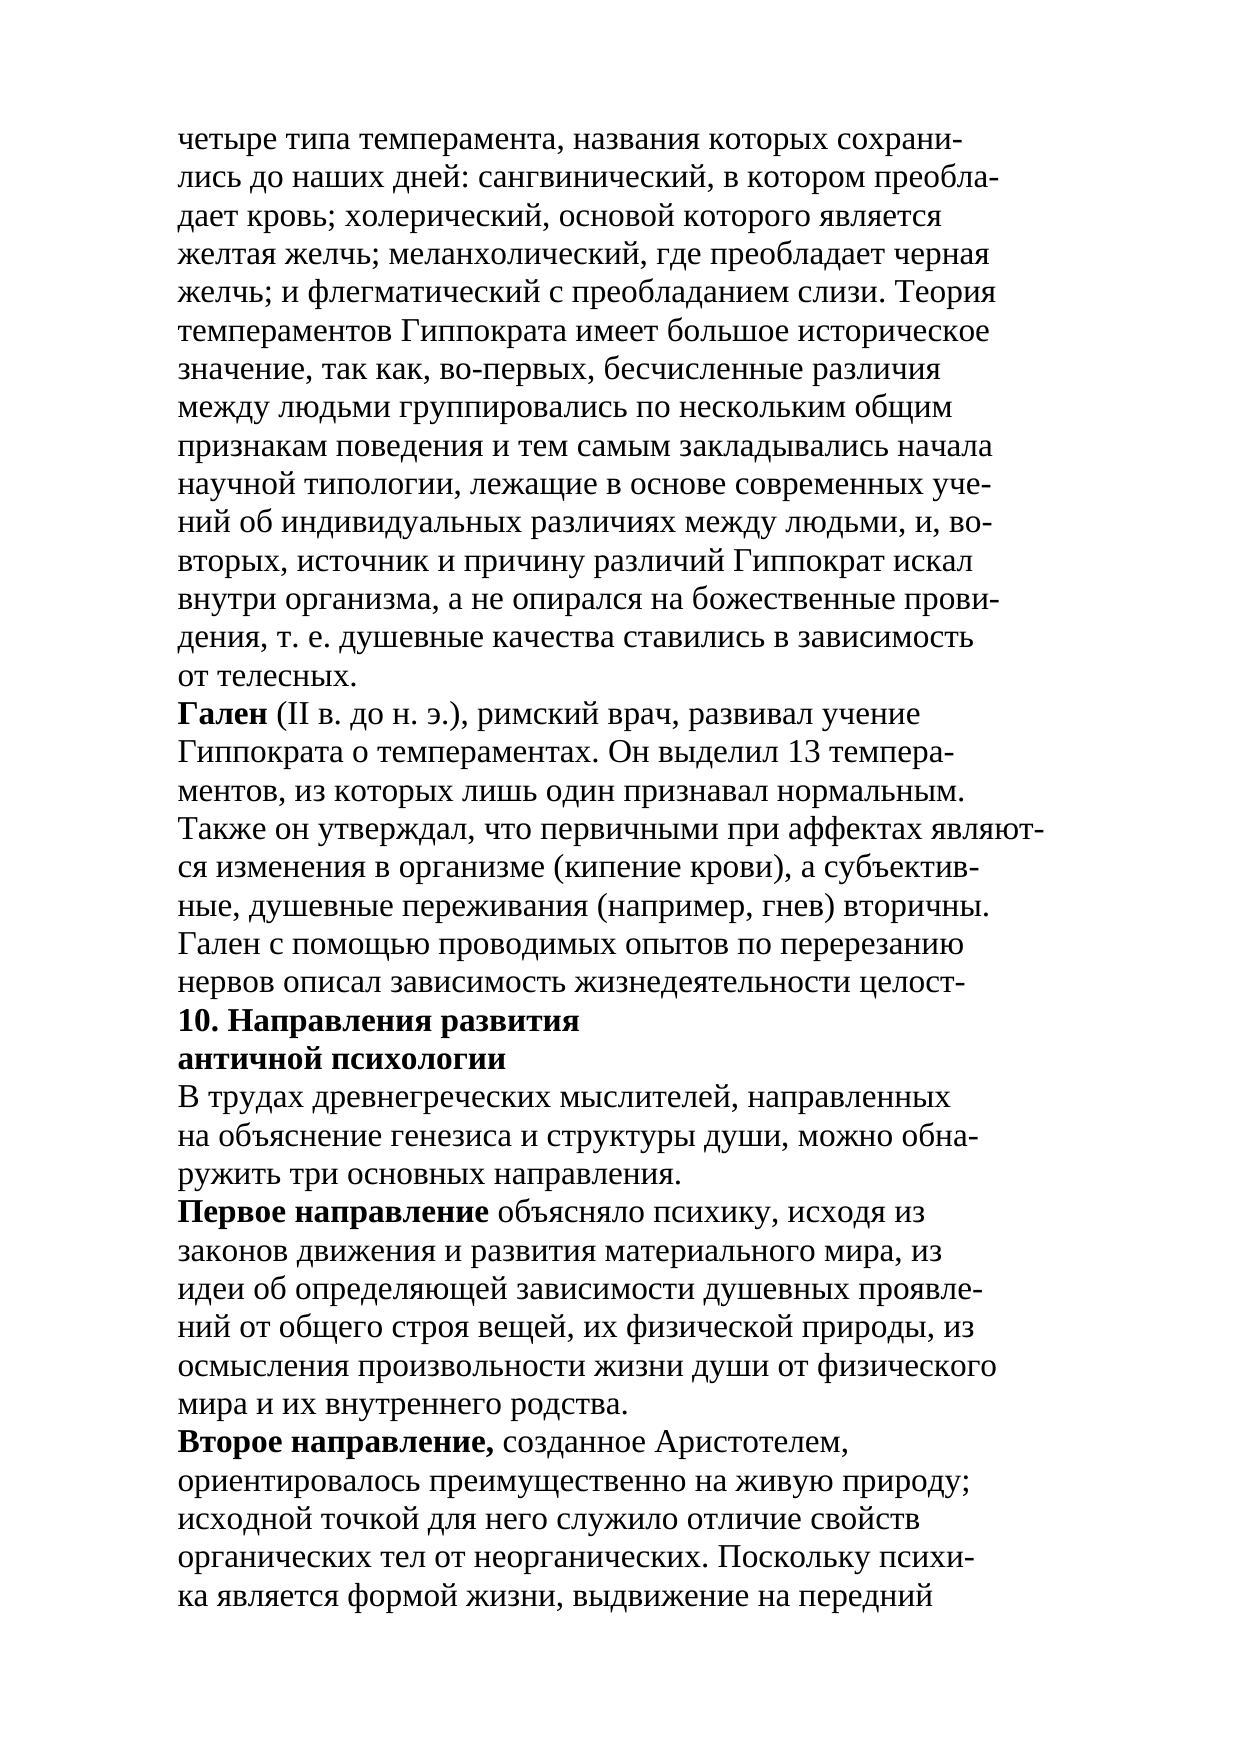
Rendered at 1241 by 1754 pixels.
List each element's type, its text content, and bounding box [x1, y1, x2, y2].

text Гален (II в. до н. э.), римский врач, развивал учение [177, 693, 1152, 731]
text Первое направление объясняло психику, исходя из [177, 1191, 1152, 1230]
text Также он утверждал, что первичными при аффектах являют- [177, 808, 1152, 846]
text лись до наших дней: сангвинический, в котором преобла- [177, 156, 1152, 195]
text дает кровь; холерический, основой которого является [177, 195, 1152, 233]
text ка является формой жизни, выдвижение на передний [177, 1575, 1152, 1613]
text желчь; и флегматический с преобладанием слизи. Теория [177, 271, 1152, 310]
text между людьми группировались по нескольким общим [177, 386, 1152, 425]
text внутри организма, а не опирался на божественные прови- [177, 578, 1152, 616]
text на объяснение генезиса и структуры души, можно обна- [177, 1115, 1152, 1153]
text признакам поведения и тем самым закладывались начала [177, 425, 1152, 463]
text ружить три основных направления. [177, 1153, 1152, 1191]
text вторых, источник и причину различий Гиппократ искал [177, 540, 1152, 578]
text нервов описал зависимость жизнедеятельности целост- [177, 961, 1152, 1000]
text 10. Направления развития [177, 1000, 1152, 1038]
text законов движения и развития материального мира, из [177, 1230, 1152, 1268]
text В трудах древнегреческих мыслителей, направленных [177, 1076, 1152, 1115]
text дения, т. е. душевные качества ставились в зависимость [177, 616, 1152, 655]
text мира и их внутреннего родства. [177, 1383, 1152, 1421]
text Второе направление, созданное Аристотелем, [177, 1421, 1152, 1460]
text ные, душевные переживания (например, гнев) вторичны. [177, 885, 1152, 923]
text научной типологии, лежащие в основе современных уче- [177, 463, 1152, 501]
text Гален с помощью проводимых опытов по перерезанию [177, 923, 1152, 961]
text идеи об определяющей зависимости душевных проявле- [177, 1268, 1152, 1306]
text ний от общего строя вещей, их физической природы, из [177, 1306, 1152, 1345]
text четыре типа темперамента, названия которых сохрани- [177, 118, 1152, 156]
text от телесных. [177, 655, 1152, 693]
text органических тел от неорганических. Поскольку психи- [177, 1536, 1152, 1575]
text желтая желчь; меланхолический, где преобладает черная [177, 233, 1152, 271]
text значение, так как, во-первых, бесчисленные различия [177, 348, 1152, 386]
text осмысления произвольности жизни души от физического [177, 1345, 1152, 1383]
text ментов, из которых лишь один признавал нормальным. [177, 770, 1152, 808]
text Гиппократа о темпераментах. Он выделил 13 темпера- [177, 731, 1152, 770]
text темпераментов Гиппократа имеет большое историческое [177, 310, 1152, 348]
text исходной точкой для него служило отличие свойств [177, 1498, 1152, 1536]
text ний об индивидуальных различиях между людьми, и, во- [177, 501, 1152, 540]
text ся изменения в организме (кипение крови), а субъектив- [177, 846, 1152, 885]
text античной психологии [177, 1038, 1152, 1076]
text ориентировалось преимущественно на живую природу; [177, 1460, 1152, 1498]
